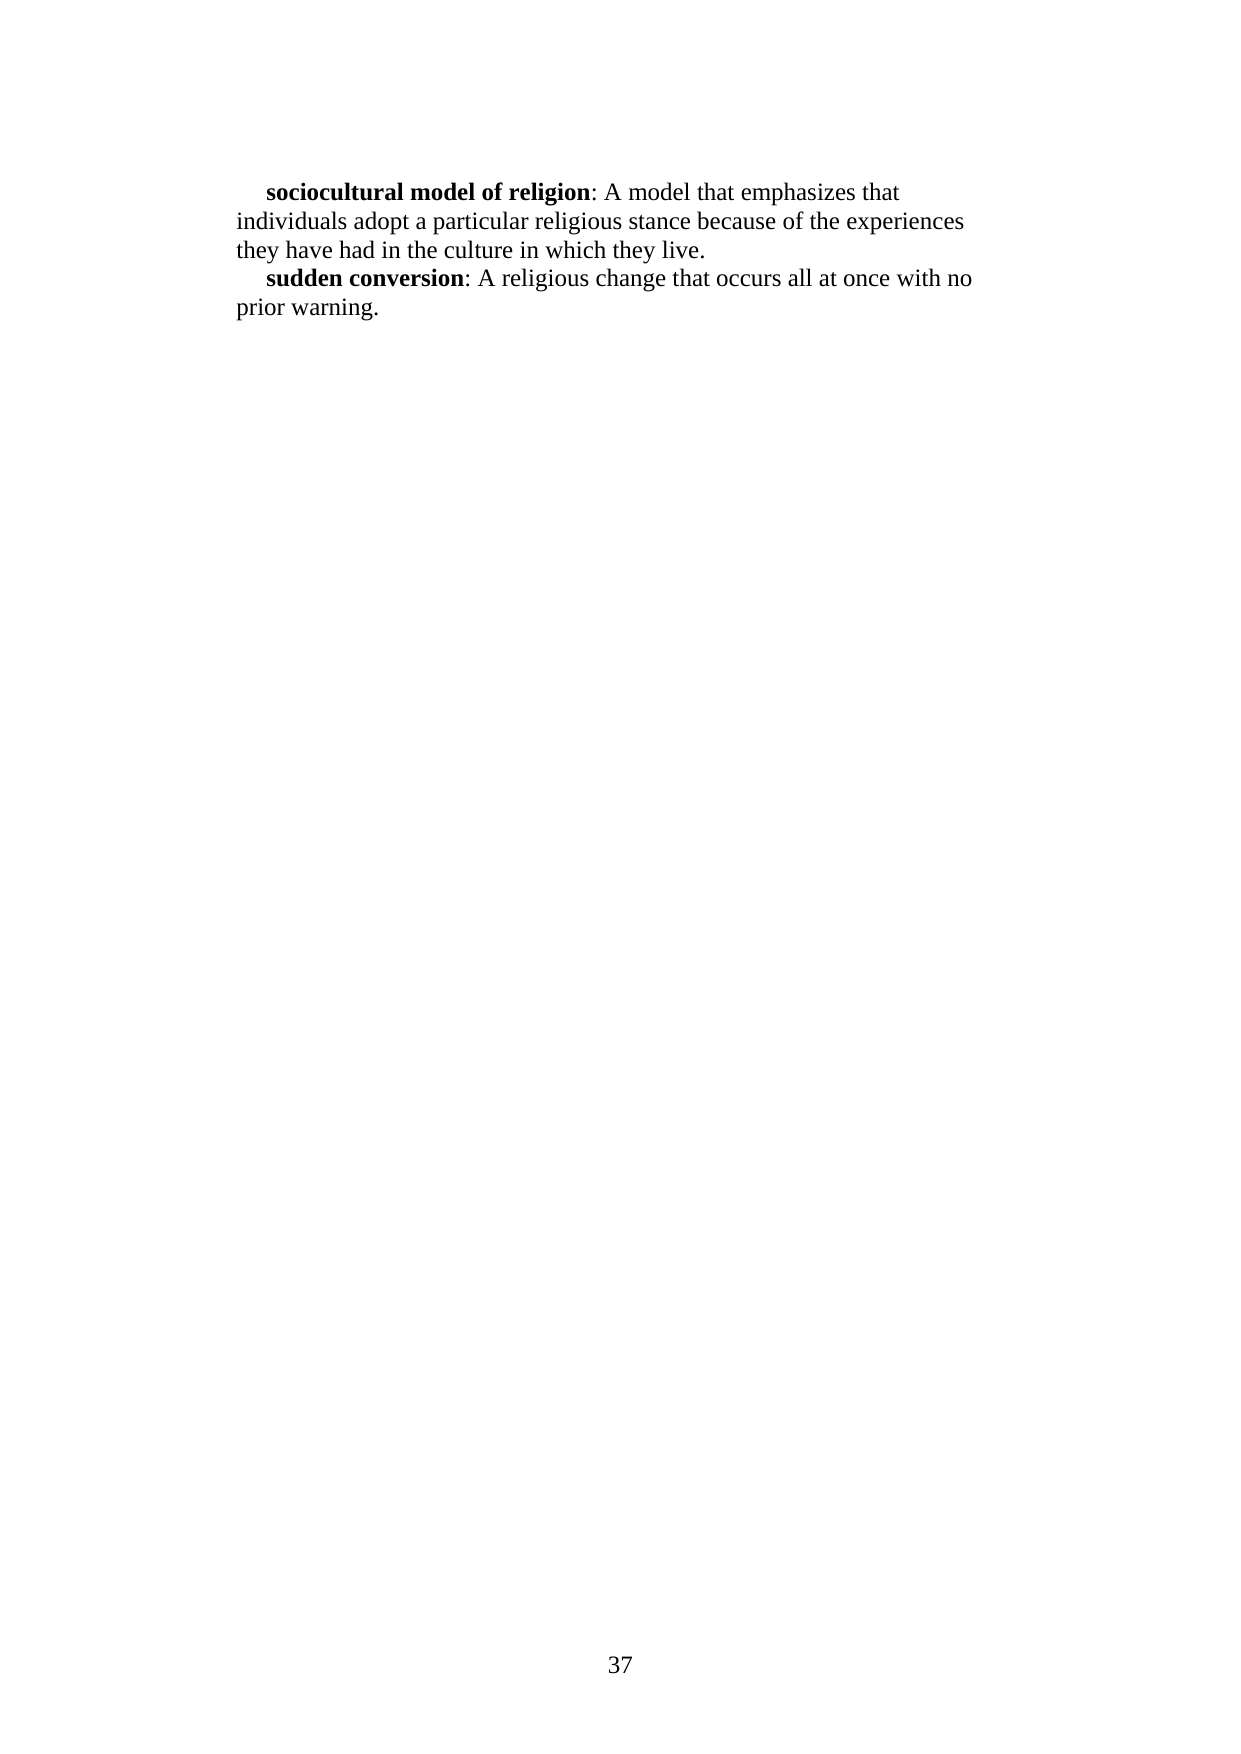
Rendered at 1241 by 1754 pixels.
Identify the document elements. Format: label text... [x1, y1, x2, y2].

text sociocultural model of religion: A model that emphasizes that individuals adopt a particular religious stance because of the experiences they have had in the culture in which they live. [236, 177, 1004, 263]
text sudden conversion: A religious change that occurs all at once with no prior warning. [236, 263, 1004, 321]
